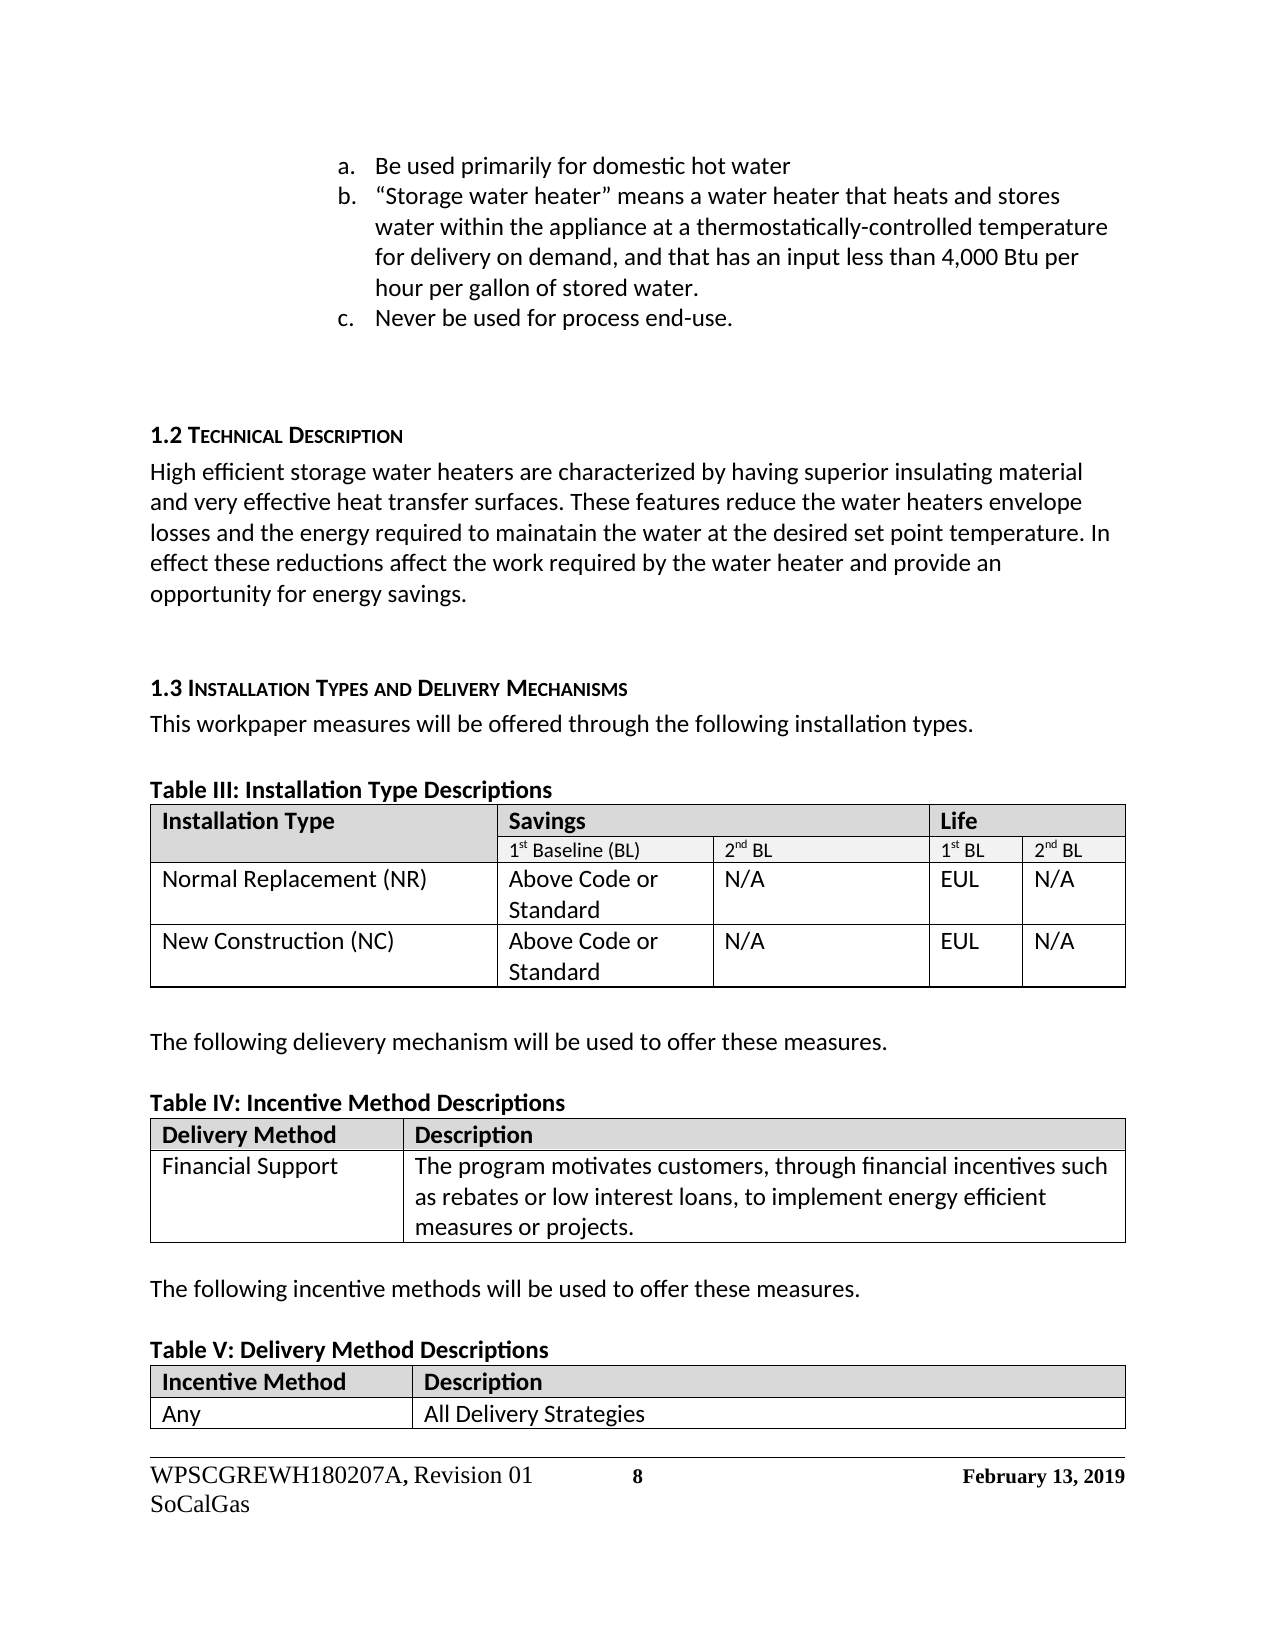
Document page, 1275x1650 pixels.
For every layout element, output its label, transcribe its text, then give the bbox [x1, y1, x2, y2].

table_cell EUL [930, 925, 1022, 986]
table_cell All Delivery Strategies [413, 1398, 1125, 1428]
table_cell 2nd BL [714, 837, 929, 862]
table_cell 1st Baseline (BL) [498, 837, 713, 862]
subtitle 1.3 Installation Types and Delivery Mechanisms [150, 672, 1125, 702]
table_header Life [930, 805, 1125, 836]
table_cell 1st BL [930, 837, 1022, 862]
subtitle 1.2 Technical Description [150, 419, 1125, 450]
text Table V: Delivery Method Descriptions [150, 1335, 1125, 1365]
table_cell New Construction (NC) [151, 925, 497, 986]
list “Storage water heater” means a water heater that heats and stores water within the appliance at a thermostatically-controlled temperature for delivery on demand, and that has an input less than 4,000 Btu per hour per gallon of stored water. [337, 181, 1125, 303]
table_cell N/A [1023, 863, 1125, 924]
table_header Installation Type [151, 805, 497, 862]
table_cell EUL [930, 863, 1022, 924]
table_cell Financial Support [151, 1151, 403, 1242]
text High efficient storage water heaters are characterized by having superior insulating material and very effective heat transfer surfaces. These features reduce the water heaters envelope losses and the energy required to mainatain the water at the desired set point temperature. In effect these reductions affect the work required by the water heater and provide an opportunity for energy savings. [150, 456, 1125, 608]
table_cell N/A [1023, 925, 1125, 986]
table_header Description [413, 1366, 1125, 1397]
table_header Incentive Method [151, 1366, 412, 1397]
list Never be used for process end-use. [337, 303, 1125, 333]
table_header Savings [498, 805, 929, 836]
table_cell 2nd BL [1023, 837, 1125, 862]
table_cell Any [151, 1398, 412, 1428]
table_header Delivery Method [151, 1119, 403, 1149]
list Be used primarily for domestic hot water [337, 150, 1125, 181]
table_header Description [404, 1119, 1125, 1149]
text Table IV: Incentive Method Descriptions [150, 1087, 1125, 1118]
text Table III: Installation Type Descriptions [150, 774, 1125, 804]
table_cell N/A [714, 925, 929, 986]
table_cell Above Code or Standard [498, 863, 713, 924]
text The following delievery mechanism will be used to offer these measures. [150, 1026, 1125, 1057]
text This workpaper measures will be offered through the following installation types. [150, 708, 1125, 739]
table_cell The program motivates customers, through financial incentives such as rebates or low interest loans, to implement energy efficient measures or projects. [404, 1151, 1125, 1242]
text The following incentive methods will be used to offer these measures. [150, 1274, 1125, 1304]
table_cell Normal Replacement (NR) [151, 863, 497, 924]
table_cell N/A [714, 863, 929, 924]
table_cell Above Code or Standard [498, 925, 713, 986]
